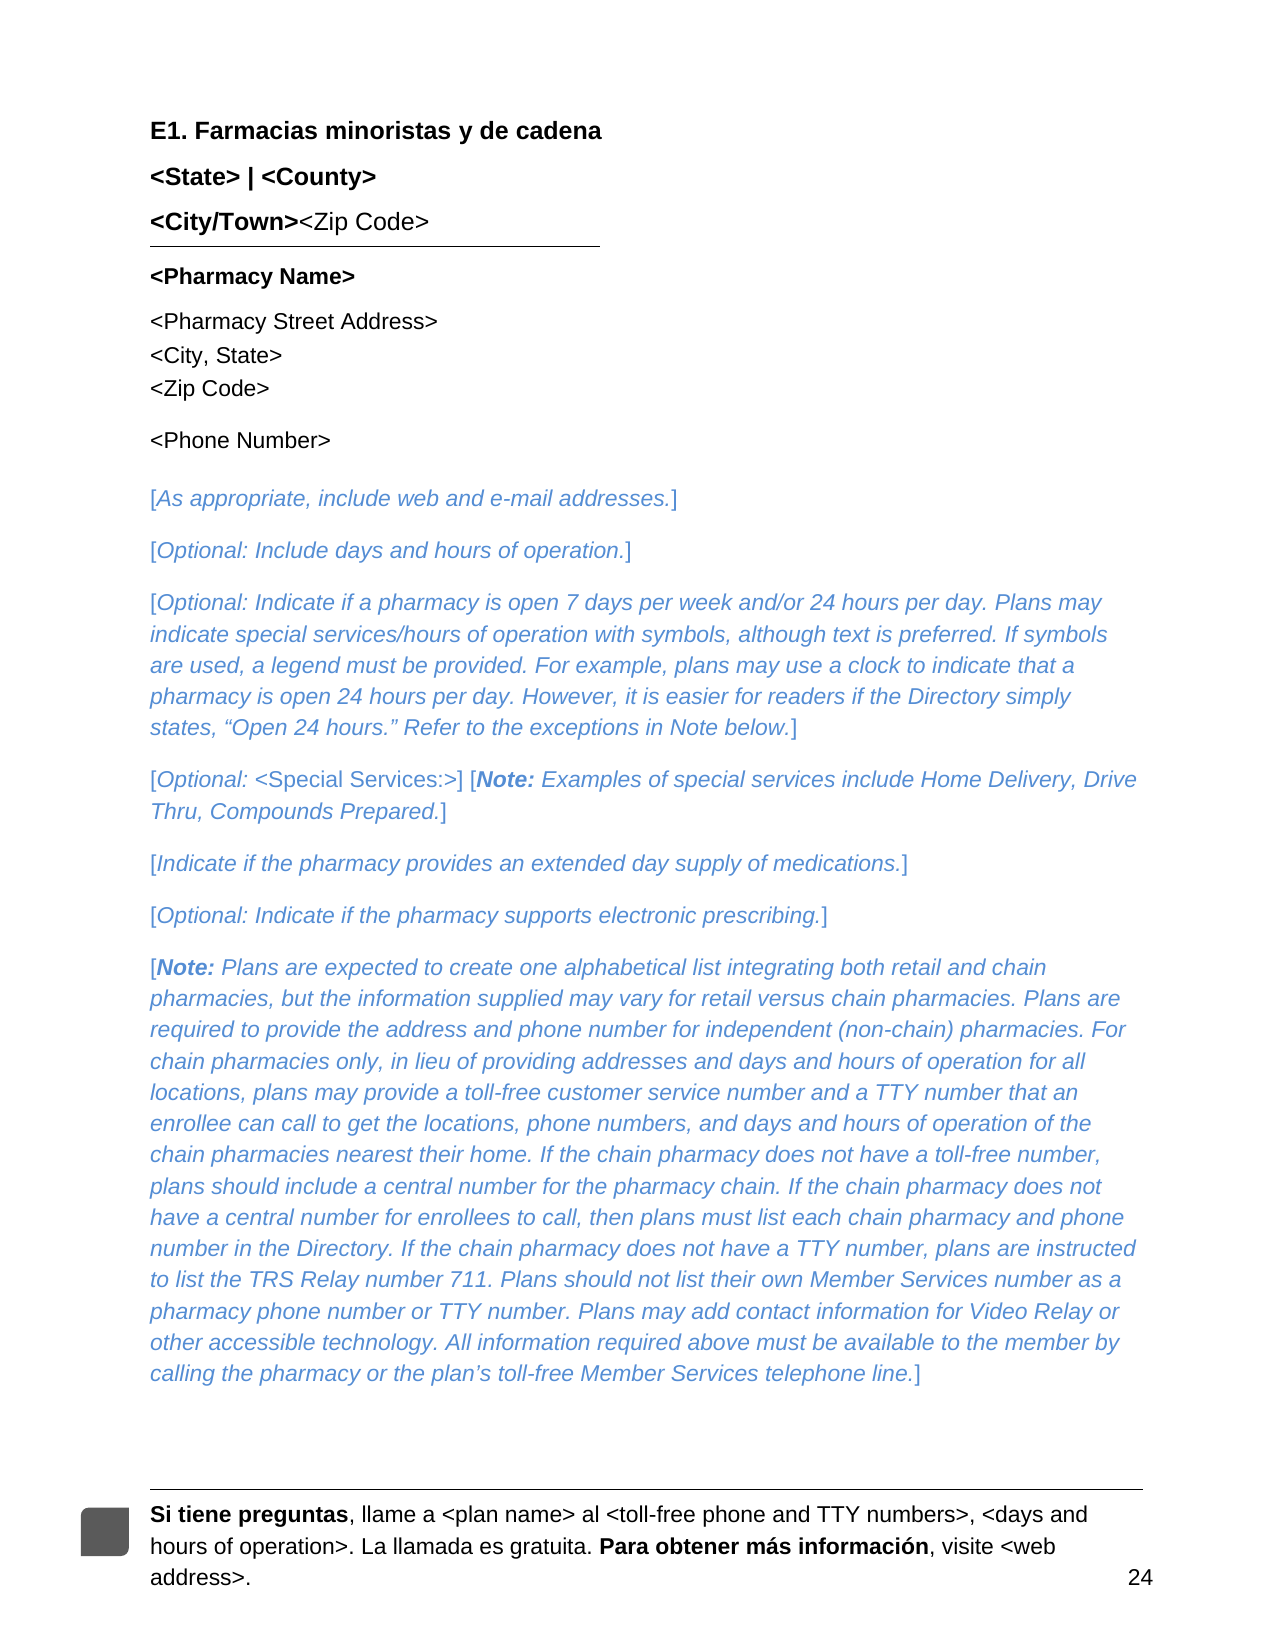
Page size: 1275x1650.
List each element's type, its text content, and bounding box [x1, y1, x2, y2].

text <Pharmacy Name> [150, 259, 1143, 291]
text <Pharmacy Street Address> <City, State> <Zip Code> [150, 303, 1143, 403]
text [Optional: Indicate if a pharmacy is open 7 days per week and/or 24 hours per day. Plans may indicate special services/hours of operation with symbols, although text is preferred. If symbols are used, a legend must be provided. For example, plans may use a clock to indicate that a pharmacy is open 24 hours per day. However, it is easier for readers if the Directory simply states, “Open 24 hours.” Refer to the exceptions in Note below.] [150, 586, 1143, 742]
text [Optional: <Special Services:>] [Note: Examples of special services include Home Delivery, Drive Thru, Compounds Prepared.] [150, 763, 1143, 825]
text <Phone Number> [150, 422, 1143, 455]
text [As appropriate, include web and e-mail addresses.] [150, 482, 1143, 513]
text [Optional: Indicate if the pharmacy supports electronic prescribing.] [150, 898, 1143, 929]
text <State> | <County> [150, 158, 1143, 192]
text <City/Town><Zip Code> [150, 204, 600, 246]
text [Indicate if the pharmacy provides an extended day supply of medications.] [150, 846, 1143, 877]
text [Note: Plans are expected to create one alphabetical list integrating both retail and chain pharmacies, but the information supplied may vary for retail versus chain pharmacies. Plans are required to provide the address and phone number for independent (non-chain) pharmacies. For chain pharmacies only, in lieu of providing addresses and days and hours of operation for all locations, plans may provide a toll-free customer service number and a TTY number that an enrollee can call to get the locations, phone numbers, and days and hours of operation of the chain pharmacies nearest their home. If the chain pharmacy does not have a toll-free number, plans should include a central number for the pharmacy chain. If the chain pharmacy does not have a central number for enrollees to call, then plans must list each chain pharmacy and phone number in the Directory. If the chain pharmacy does not have a TTY number, plans are instructed to list the TRS Relay number 711. Plans should not list their own Member Services number as a pharmacy phone number or TTY number. Plans may add contact information for Video Relay or other accessible technology. All information required above must be available to the member by calling the pharmacy or the plan’s toll-free Member Services telephone line.] [150, 950, 1143, 1388]
text [Optional: Include days and hours of operation.] [150, 534, 1143, 565]
subtitle E1. Farmacias minoristas y de cadena [150, 112, 1068, 146]
